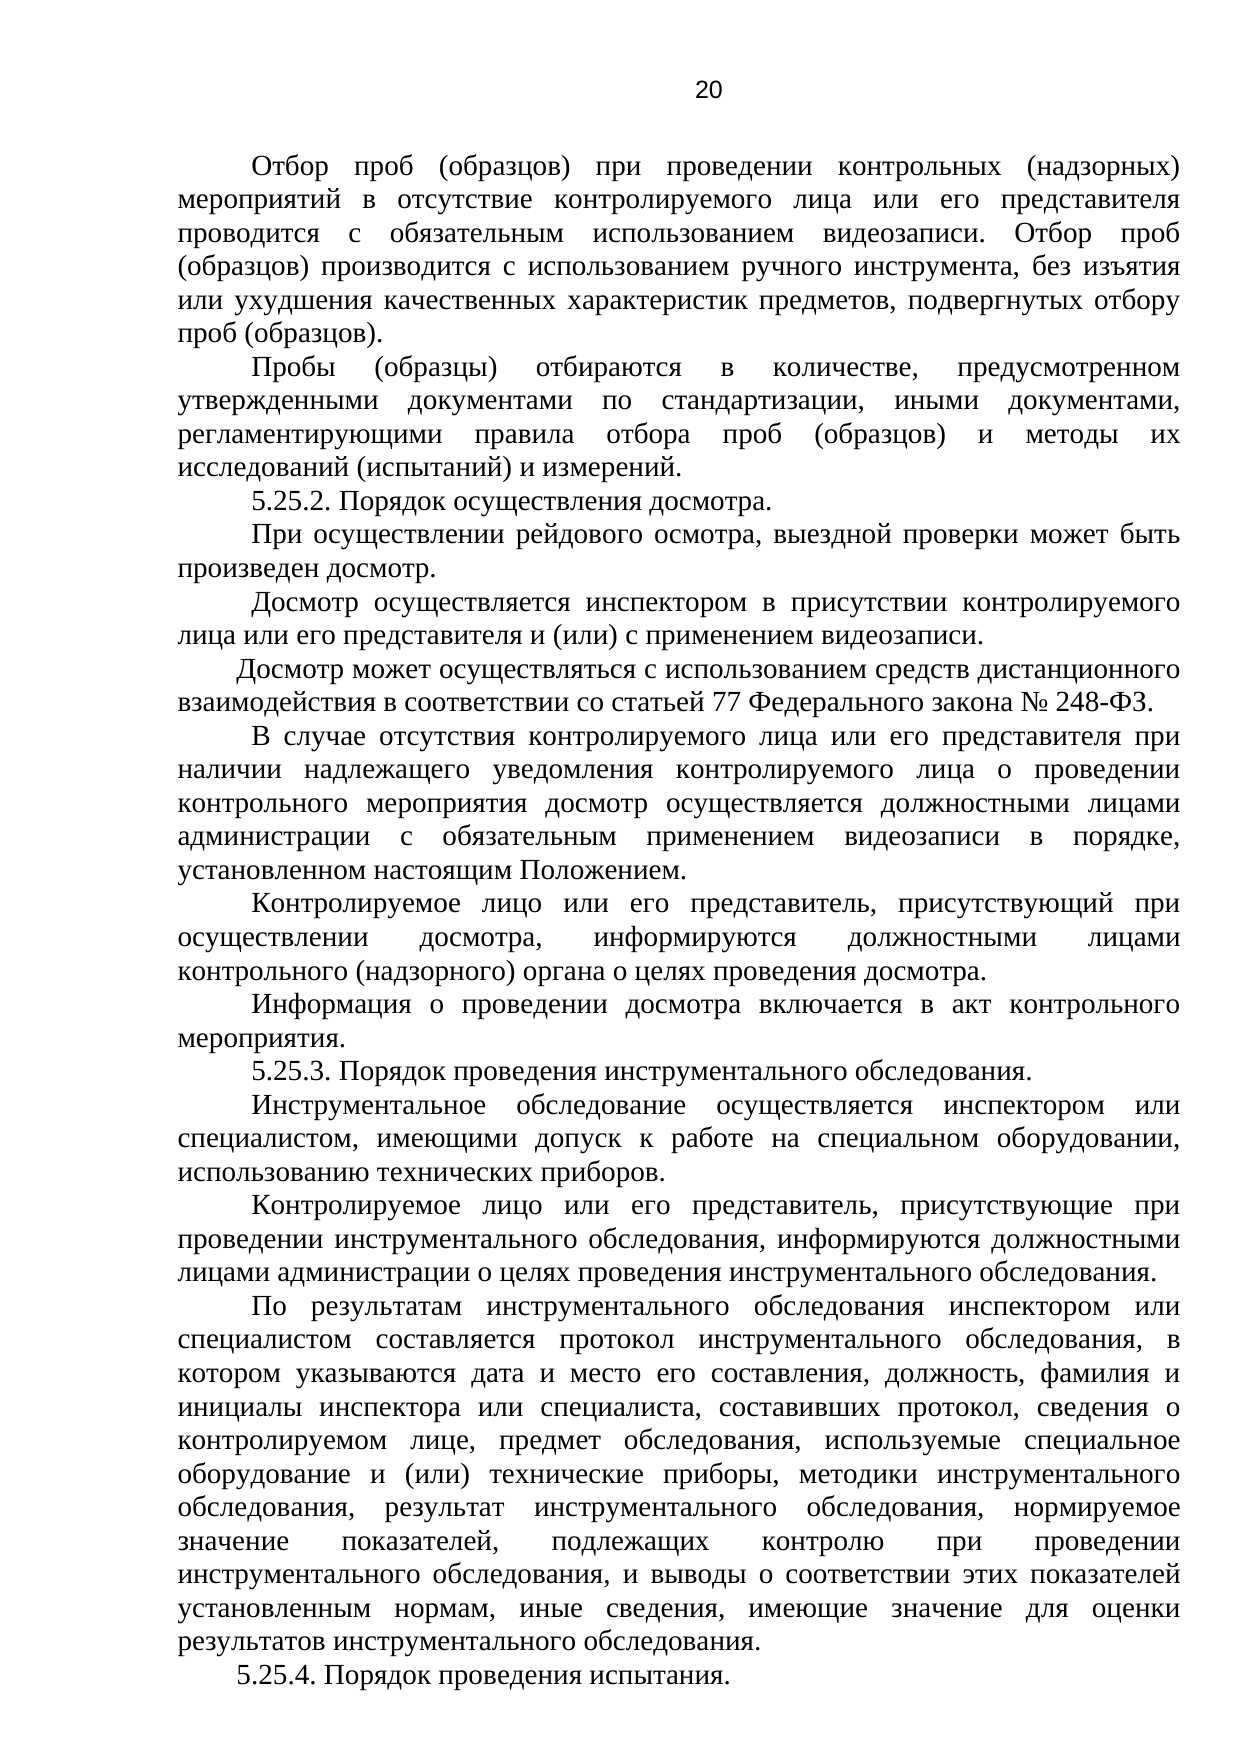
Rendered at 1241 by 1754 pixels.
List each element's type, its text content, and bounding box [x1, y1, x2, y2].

text Информация о проведении досмотра включается в акт контрольного мероприятия. [177, 986, 1181, 1053]
text 5.25.3. Порядок проведения инструментального обследования. [177, 1053, 1181, 1087]
text Инструментальное обследование осуществляется инспектором или специалистом, имеющими допуск к работе на специальном оборудовании, использованию технических приборов. [177, 1087, 1181, 1187]
text Контролируемое лицо или его представитель, присутствующие при проведении инструментального обследования, информируются должностными лицами администрации о целях проведения инструментального обследования. [177, 1187, 1181, 1288]
text Досмотр осуществляется инспектором в присутствии контролируемого лица или его представителя и (или) с применением видеозаписи. [177, 584, 1181, 651]
text Пробы (образцы) отбираются в количестве, предусмотренном утвержденными документами по стандартизации, иными документами, регламентирующими правила отбора проб (образцов) и методы их исследований (испытаний) и измерений. [177, 349, 1181, 483]
text 5.25.4. Порядок проведения испытания. [177, 1657, 1181, 1691]
text При осуществлении рейдового осмотра, выездной проверки может быть произведен досмотр. [177, 517, 1181, 584]
text Контролируемое лицо или его представитель, присутствующий при осуществлении досмотра, информируются должностными лицами контрольного (надзорного) органа о целях проведения досмотра. [177, 886, 1181, 986]
text Отбор проб (образцов) при проведении контрольных (надзорных) мероприятий в отсутствие контролируемого лица или его представителя проводится с обязательным использованием видеозаписи. Отбор проб (образцов) производится с использованием ручного инструмента, без изъятия или ухудшения качественных характеристик предметов, подвергнутых отбору проб (образцов). [177, 148, 1181, 349]
text По результатам инструментального обследования инспектором или специалистом составляется протокол инструментального обследования, в котором указываются дата и место его составления, должность, фамилия и инициалы инспектора или специалиста, составивших протокол, сведения о контролируемом лице, предмет обследования, используемые специальное оборудование и (или) технические приборы, методики инструментального обследования, результат инструментального обследования, нормируемое значение показателей, подлежащих контролю при проведении инструментального обследования, и выводы о соответствии этих показателей установленным нормам, иные сведения, имеющие значение для оценки результатов инструментального обследования. [177, 1288, 1181, 1657]
text 5.25.2. Порядок осуществления досмотра. [177, 483, 1181, 517]
text В случае отсутствия контролируемого лица или его представителя при наличии надлежащего уведомления контролируемого лица о проведении контрольного мероприятия досмотр осуществляется должностными лицами администрации с обязательным применением видеозаписи в порядке, установленном настоящим Положением. [177, 718, 1181, 886]
text Досмотр может осуществляться с использованием средств дистанционного взаимодействия в соответствии со статьей 77 Федерального закона № 248-ФЗ. [177, 651, 1181, 718]
